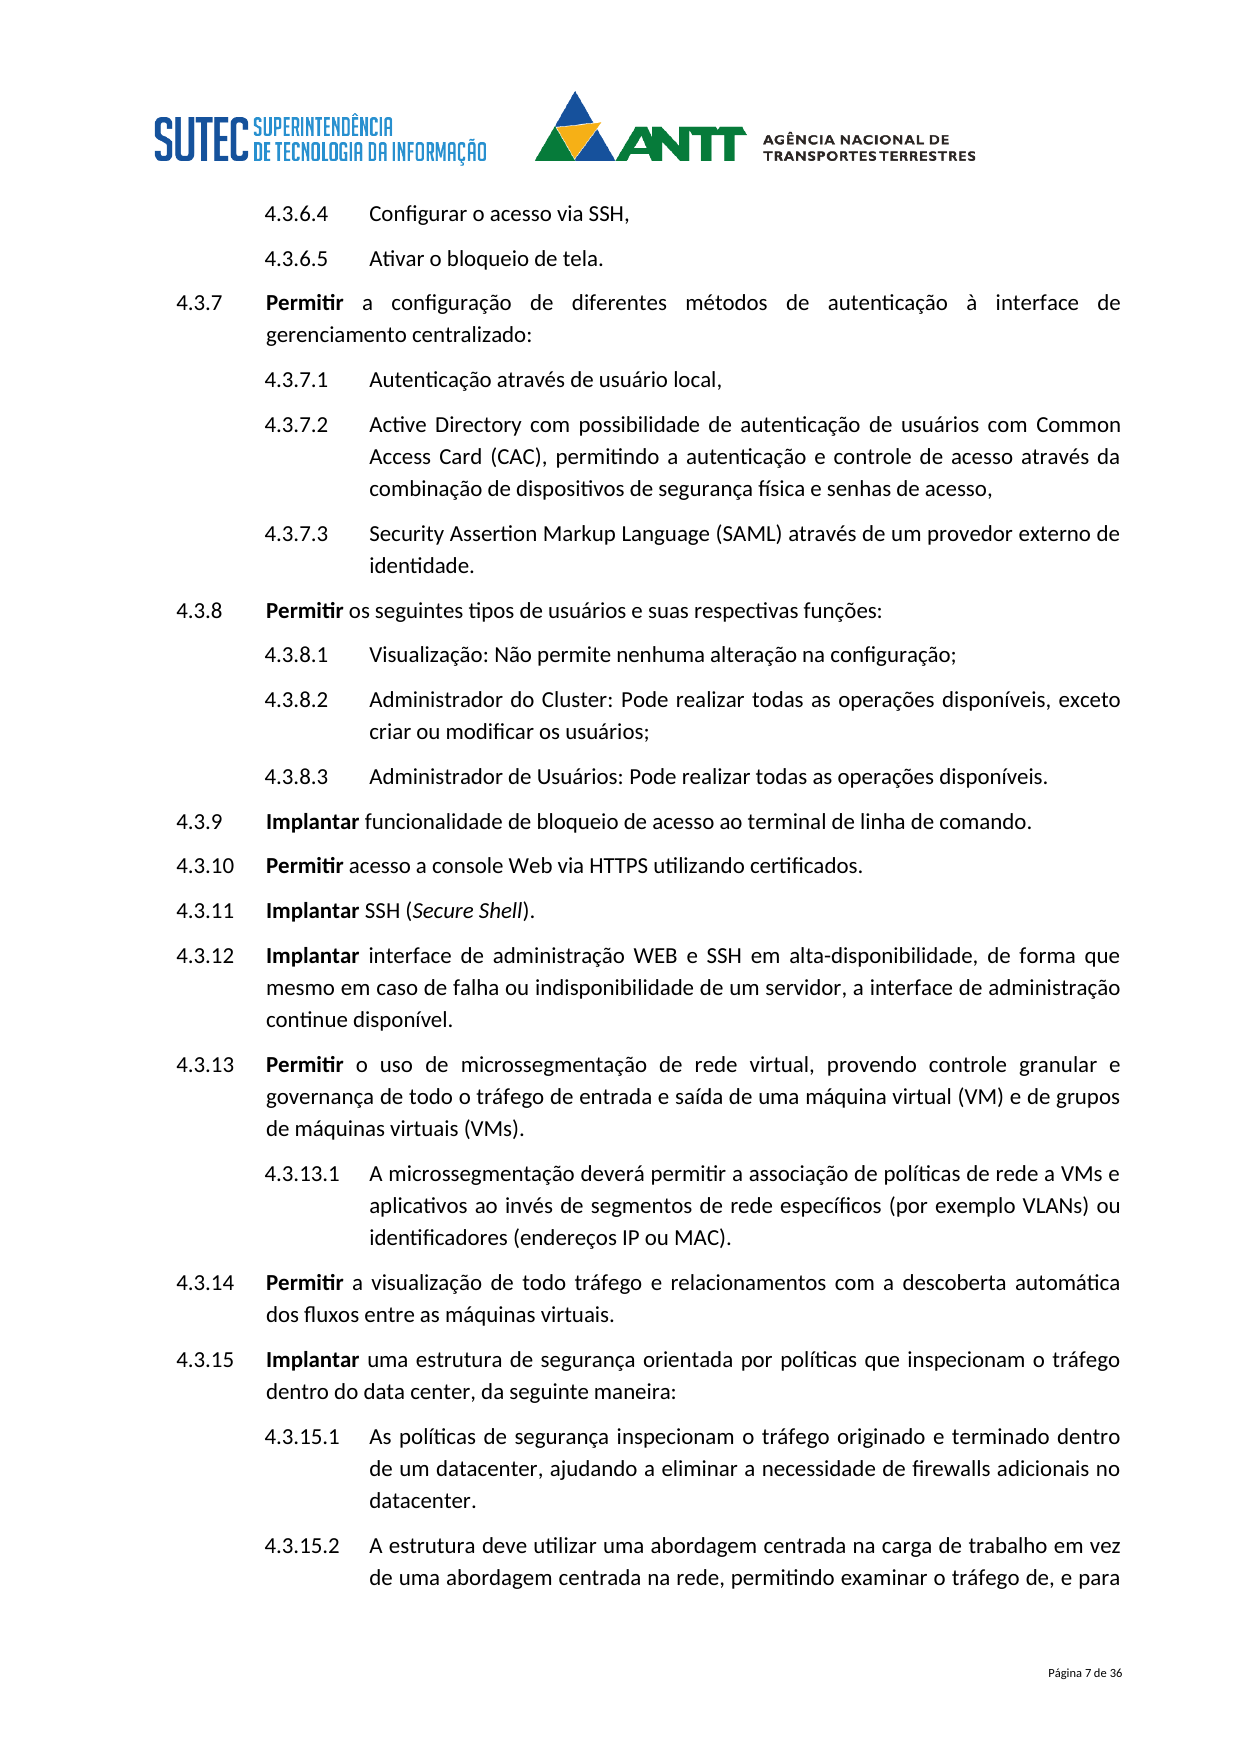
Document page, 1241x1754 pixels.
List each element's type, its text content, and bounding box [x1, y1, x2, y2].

subtitle Configurar o acesso via SSH, [264, 199, 1122, 227]
subtitle Administrador de Usuários: Pode realizar todas as operações disponíveis. [264, 762, 1122, 790]
subtitle As políticas de segurança inspecionam o tráfego originado e terminado dentro de um datacenter, ajudando a eliminar a necessidade de firewalls adicionais no datacenter. [264, 1422, 1122, 1514]
subtitle Permitir o uso de microssegmentação de rede virtual, provendo controle granular e governança de todo o tráfego de entrada e saída de uma máquina virtual (VM) e de grupos de máquinas virtuais (VMs). [176, 1050, 1122, 1142]
subtitle Visualização: Não permite nenhuma alteração na configuração; [264, 641, 1122, 669]
subtitle Permitir a visualização de todo tráfego e relacionamentos com a descoberta automática dos fluxos entre as máquinas virtuais. [176, 1268, 1122, 1328]
subtitle Autenticação através de usuário local, [264, 365, 1122, 393]
subtitle Implantar SSH (Secure Shell). [176, 896, 1122, 924]
subtitle Administrador do Cluster: Pode realizar todas as operações disponíveis, exceto criar ou modificar os usuários; [264, 685, 1122, 746]
subtitle Implantar funcionalidade de bloqueio de acesso ao terminal de linha de comando. [176, 807, 1122, 835]
subtitle Permitir os seguintes tipos de usuários e suas respectivas funções: [176, 596, 1122, 624]
picture [118, 73, 1004, 199]
subtitle Permitir acesso a console Web via HTTPS utilizando certificados. [176, 852, 1122, 879]
subtitle Implantar uma estrutura de segurança orientada por políticas que inspecionam o tráfego dentro do data center, da seguinte maneira: [176, 1345, 1122, 1405]
subtitle Active Directory com possibilidade de autenticação de usuários com Common Access Card (CAC), permitindo a autenticação e controle de acesso através da combinação de dispositivos de segurança física e senhas de acesso, [264, 410, 1122, 502]
subtitle Permitir a configuração de diferentes métodos de autenticação à interface de gerenciamento centralizado: [176, 288, 1122, 349]
subtitle A microssegmentação deverá permitir a associação de políticas de rede a VMs e aplicativos ao invés de segmentos de rede específicos (por exemplo VLANs) ou identificadores (endereços IP ou MAC). [264, 1159, 1122, 1251]
subtitle Security Assertion Markup Language (SAML) através de um provedor externo de identidade. [264, 519, 1122, 579]
subtitle Ativar o bloqueio de tela. [264, 244, 1122, 272]
subtitle Implantar interface de administração WEB e SSH em alta-disponibilidade, de forma que mesmo em caso de falha ou indisponibilidade de um servidor, a interface de administração continue disponível. [176, 941, 1122, 1033]
